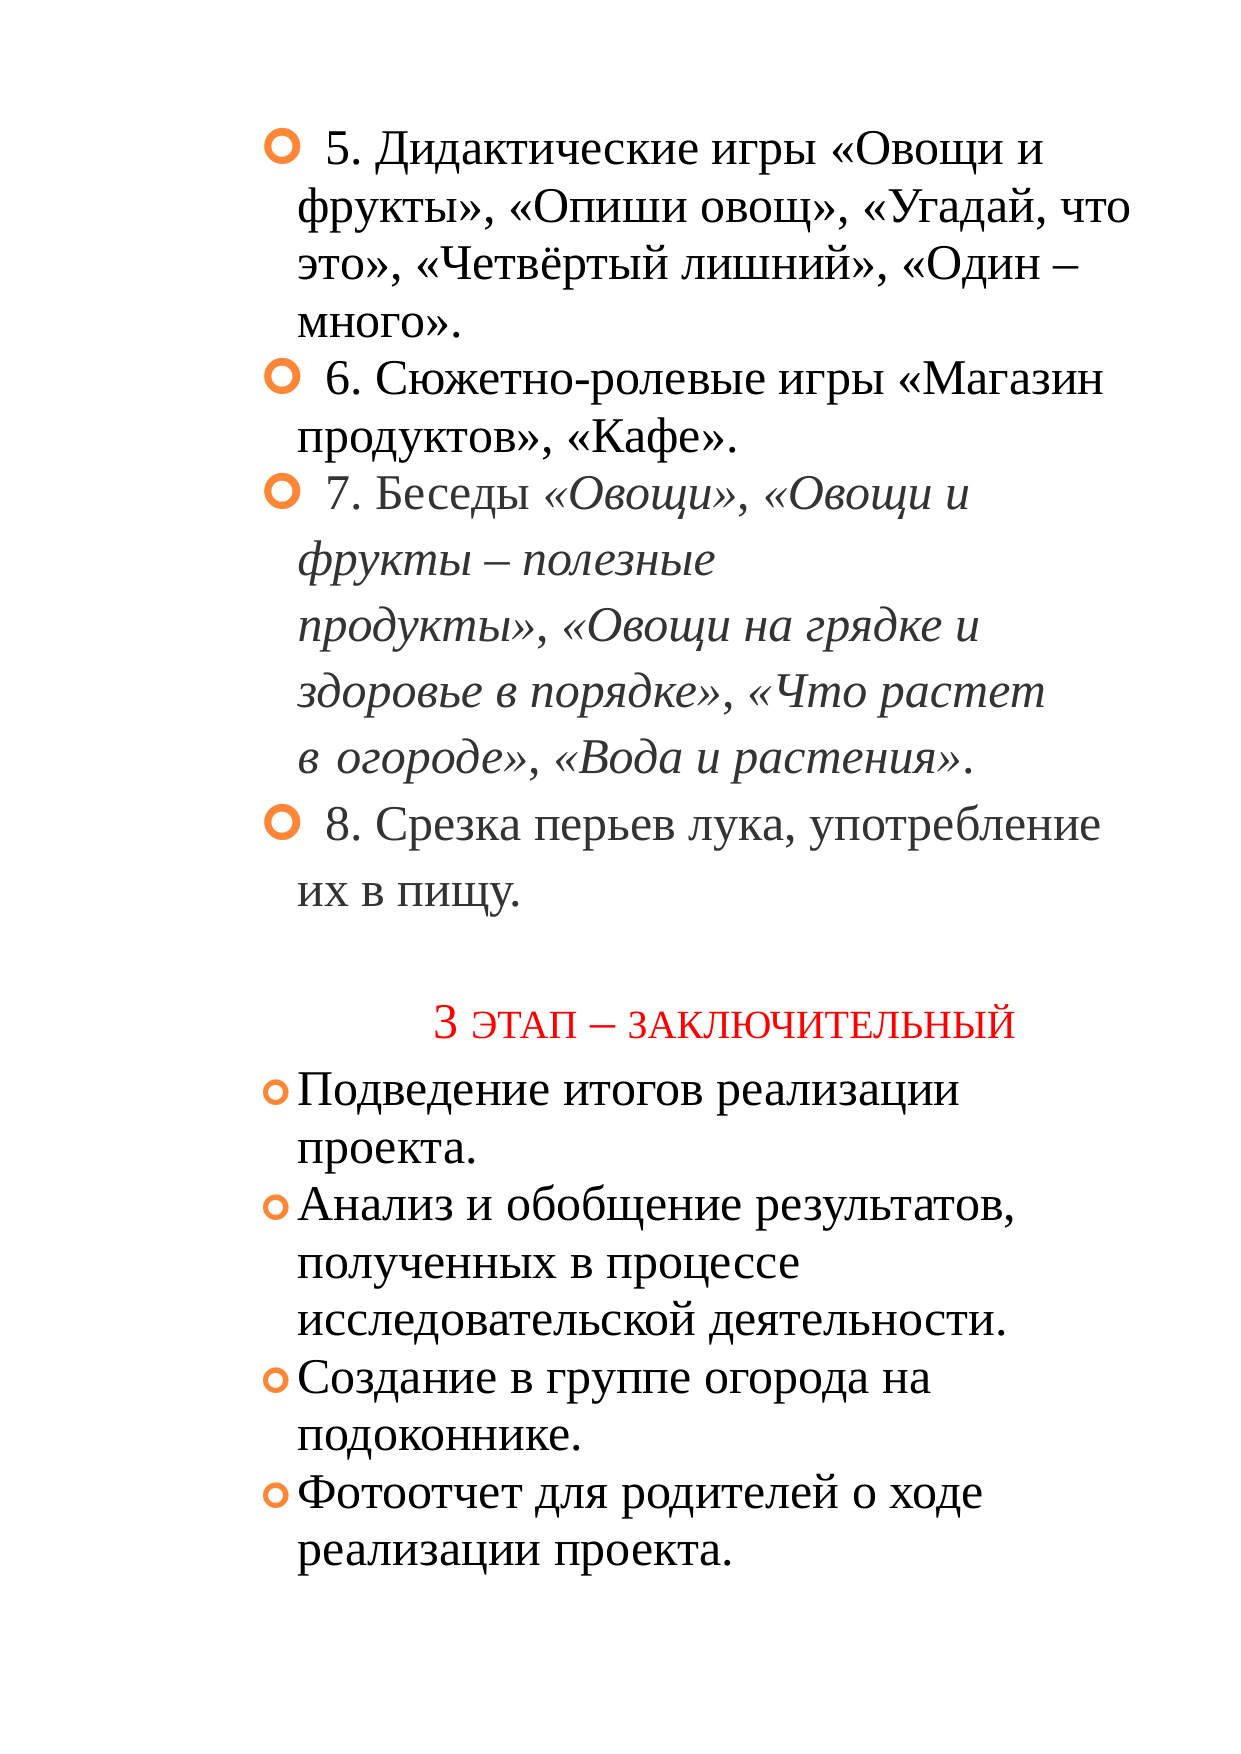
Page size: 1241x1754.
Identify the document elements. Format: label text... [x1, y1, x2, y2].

list 6. Сюжетно-ролевые игры «Магазин продуктов», «Кафе». [260, 348, 1152, 463]
list Создание в группе огорода на подоконнике. [260, 1346, 1152, 1461]
list 8. Срезка перьев лука, употребление их в пищу. [260, 793, 1152, 917]
list Подведение итогов реализации проекта. [260, 1059, 1152, 1174]
list Анализ и обобщение результатов, полученных в процессе исследовательской деятельности. [260, 1174, 1152, 1346]
list 5. Дидактические игры «Овощи и фрукты», «Опиши овощ», «Угадай, что это», «Четвёртый лишний», «Один – много». [260, 118, 1152, 348]
list 7. Беседы «Овощи», «Овощи и фрукты – полезные продукты», «Овощи на грядке и здоровье в порядке», «Что растет в огороде», «Вода и растения». [260, 463, 1152, 785]
list Фотоотчет для родителей о ходе реализации проекта. [260, 1461, 1152, 1576]
text 3 этап – заключительный [297, 991, 1152, 1050]
